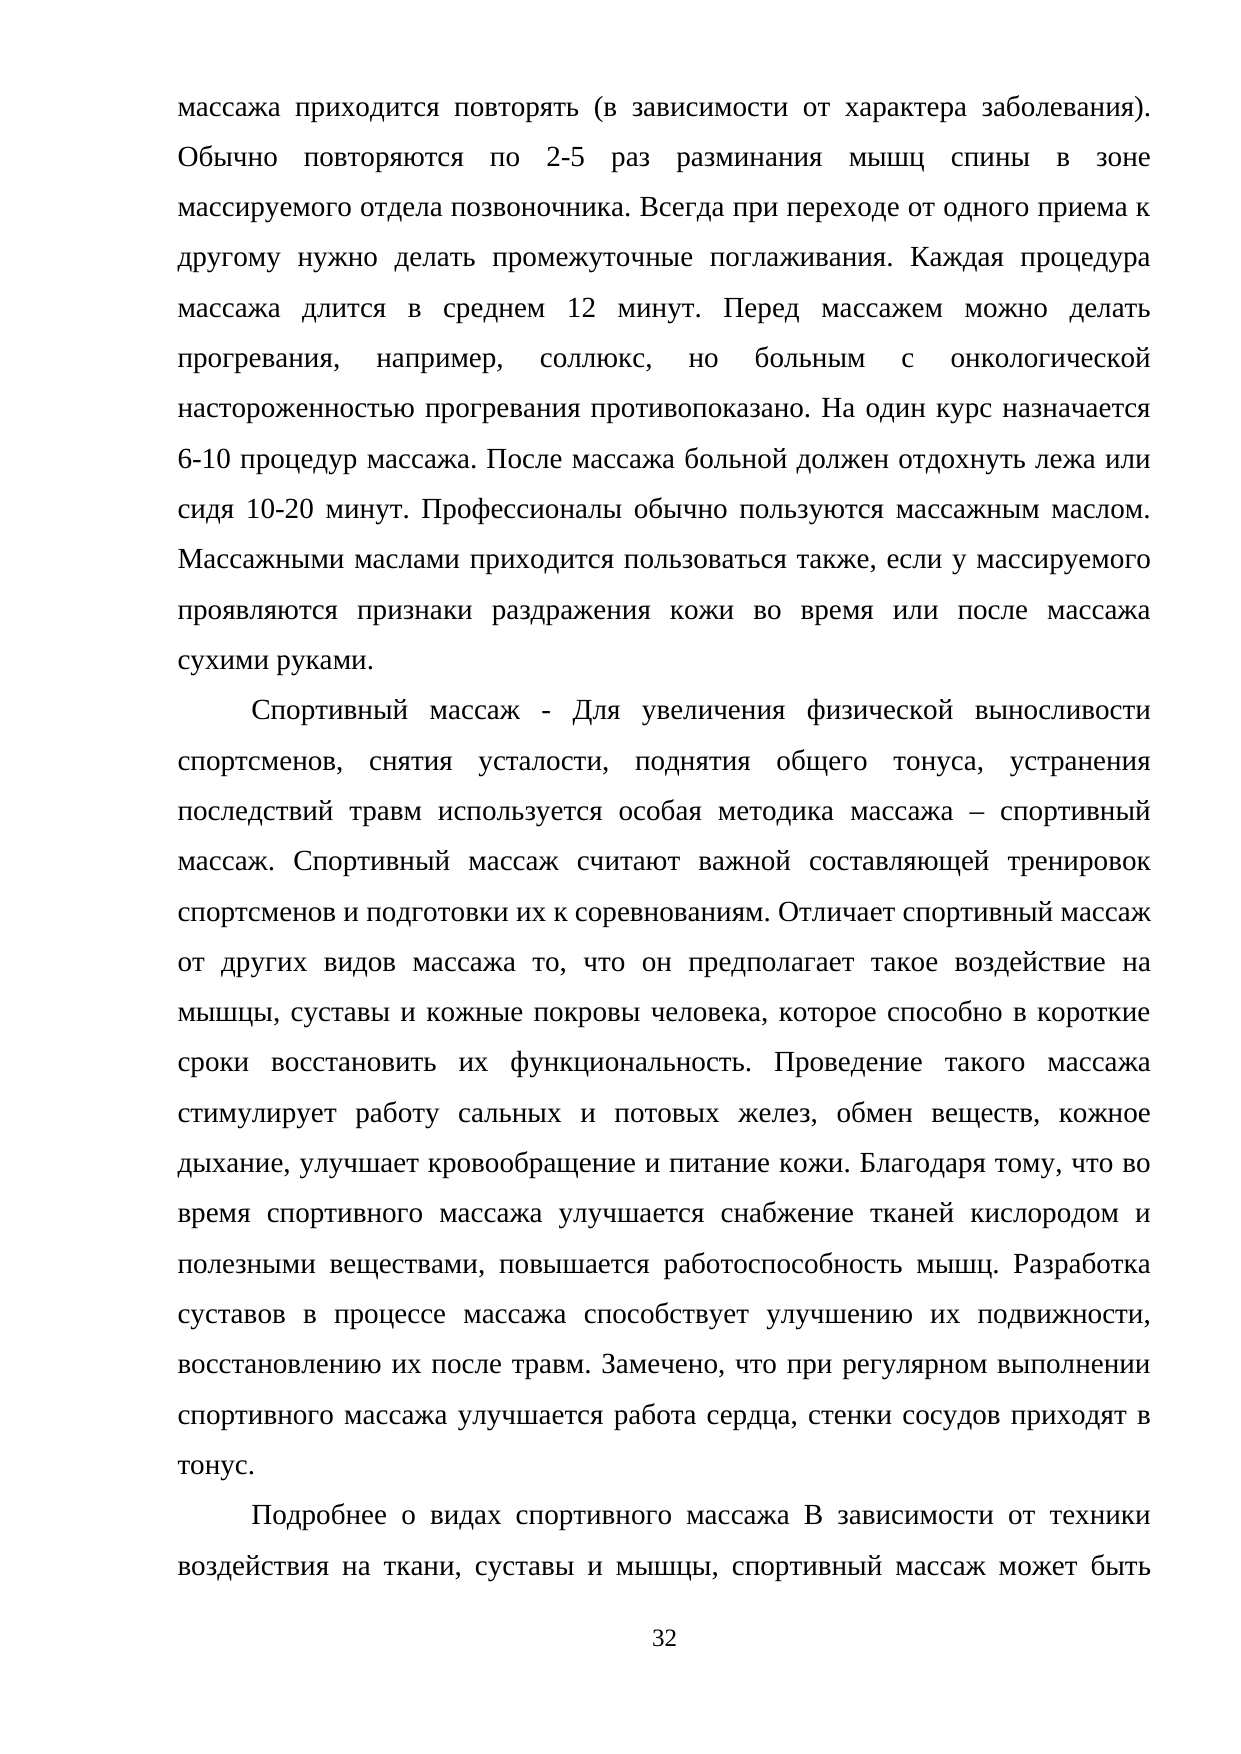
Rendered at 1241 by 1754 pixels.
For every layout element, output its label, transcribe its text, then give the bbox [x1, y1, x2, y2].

text Спортивный массаж - Для увеличения физической выносливости спортсменов, снятия усталости, поднятия общего тонуса, устранения последствий травм используется особая методика массажа – спортивный массаж. Спортивный массаж считают важной составляющей тренировок спортсменов и подготовки их к соревнованиям. Отличает спортивный массаж от других видов массажа то, что он предполагает такое воздействие на мышцы, суставы и кожные покровы человека, которое способно в короткие сроки восстановить их функциональность. Проведение такого массажа стимулирует работу сальных и потовых желез, обмен веществ, кожное дыхание, улучшает кровообращение и питание кожи. Благодаря тому, что во время спортивного массажа улучшается снабжение тканей кислородом и полезными веществами, повышается работоспособность мышц. Разработка суставов в процессе массажа способствует улучшению их подвижности, восстановлению их после травм. Замечено, что при регулярном выполнении спортивного массажа улучшается работа сердца, стенки сосудов приходят в тонус. [177, 692, 1152, 1481]
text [177, 1497, 1152, 1581]
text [177, 89, 1152, 676]
